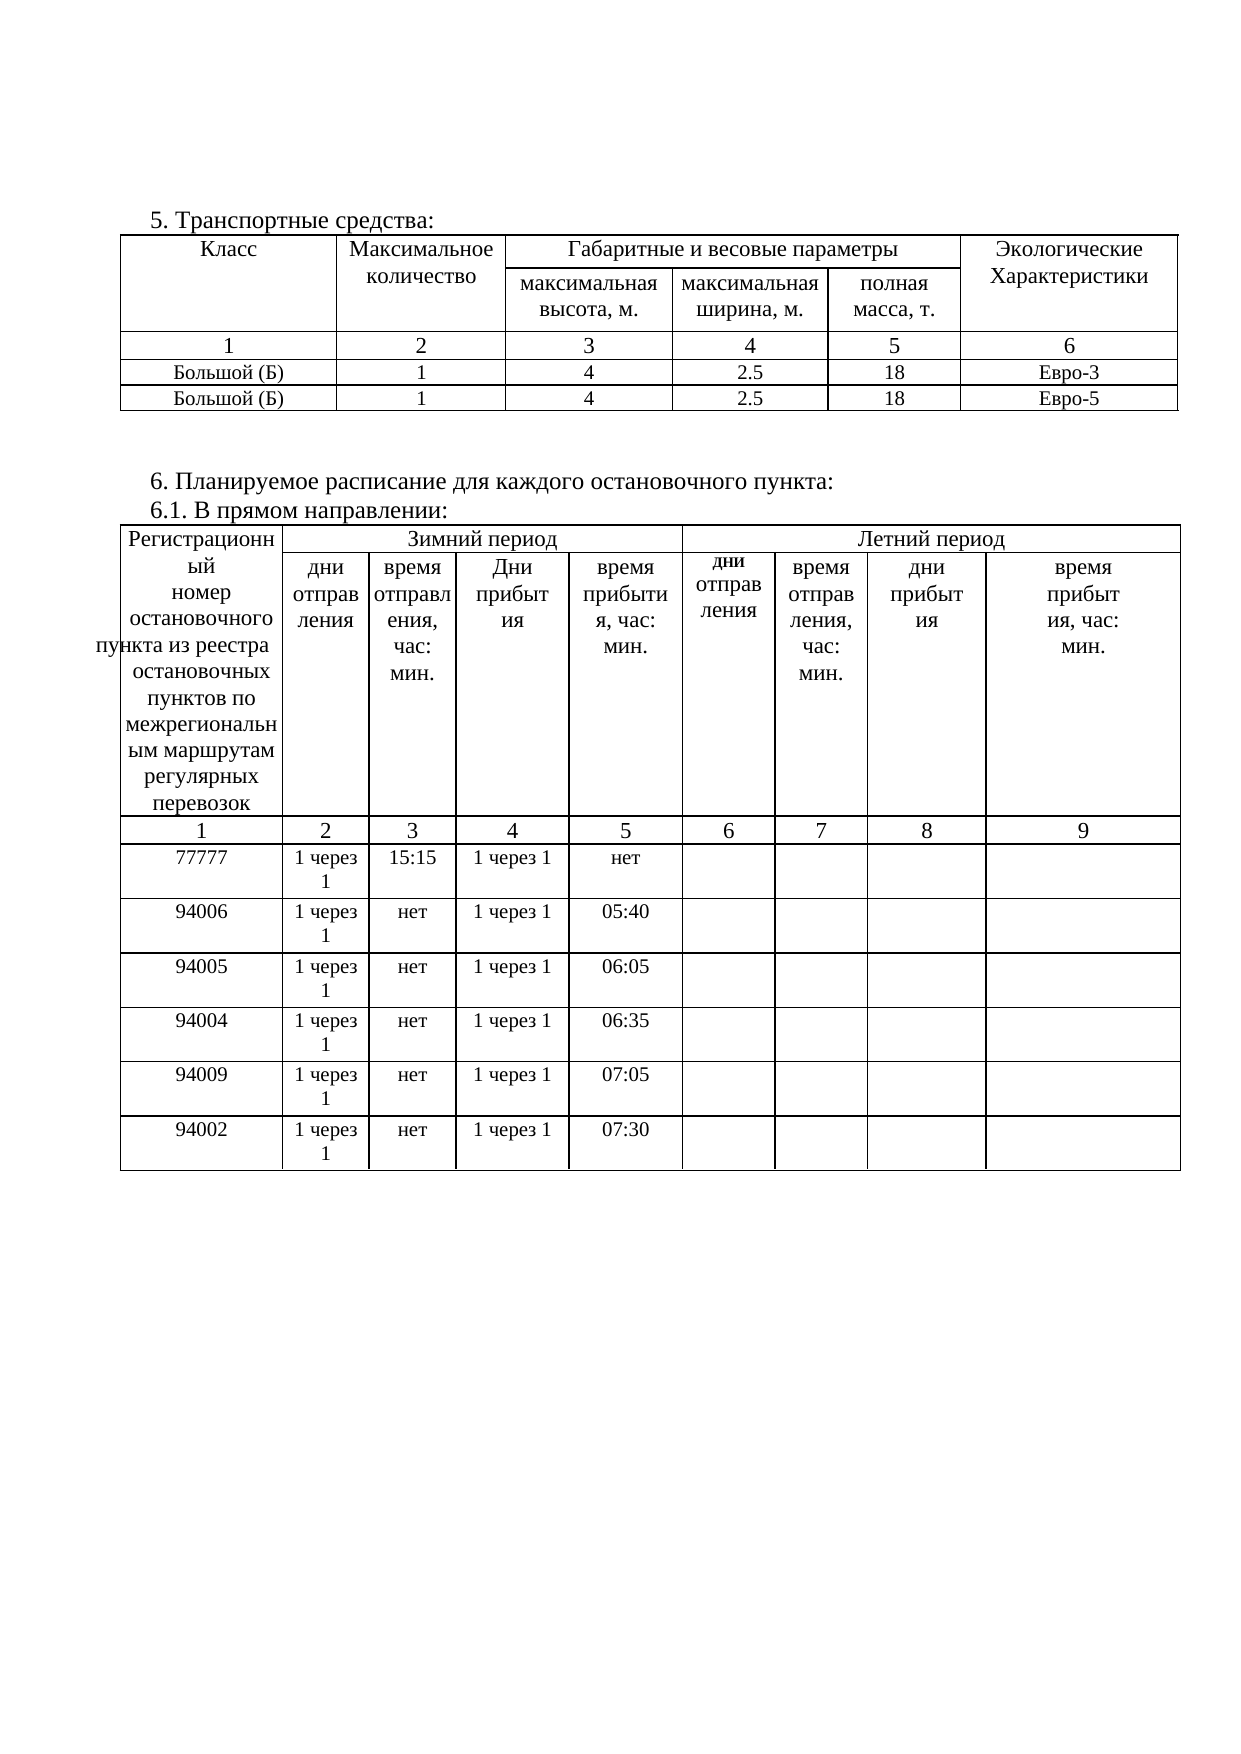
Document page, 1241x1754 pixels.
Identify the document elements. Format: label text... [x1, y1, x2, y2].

table_cell 3 [506, 332, 672, 358]
table_cell 1 через 1 [283, 1117, 368, 1169]
table_cell 1 через 1 [457, 1062, 568, 1115]
table_cell ДНИ отправ ления [683, 553, 774, 815]
text 6.1. В прямом направлении: [150, 495, 1090, 524]
table_cell [987, 1062, 1180, 1115]
table_cell Большой (Б) [121, 386, 336, 410]
table_cell нет [370, 899, 455, 952]
table_cell 5 [570, 817, 682, 843]
table_header Максимальное количество [337, 236, 505, 331]
table_cell 94004 [121, 1008, 282, 1061]
table_cell 2.5 [673, 386, 827, 410]
table_cell [868, 1117, 985, 1169]
table_cell [987, 1008, 1180, 1061]
table_cell 4 [506, 360, 672, 384]
table_header Регистрационный номер остановочного пункта из реестра остановочных пунктов по межрегиональным маршрутам регулярных перевозок [121, 526, 282, 815]
table_cell 77777 [121, 845, 282, 898]
table_cell 06:35 [570, 1008, 682, 1061]
table_cell 1 через 1 [457, 1008, 568, 1061]
table_cell 15:15 [370, 845, 455, 898]
table_cell 07:30 [570, 1117, 682, 1169]
table_cell [987, 954, 1180, 1006]
table_cell 94006 [121, 899, 282, 952]
table_cell 2.5 [673, 360, 827, 384]
table_cell 1 через 1 [283, 1062, 368, 1115]
table_cell [776, 1008, 867, 1061]
table_cell 1 [121, 332, 336, 358]
table_cell [683, 1008, 774, 1061]
table_cell [683, 845, 774, 898]
table_cell [776, 1117, 867, 1169]
table_cell 4 [506, 386, 672, 410]
table_cell 2 [283, 817, 368, 843]
table_cell [987, 845, 1180, 898]
table_cell 3 [370, 817, 455, 843]
table_cell дни прибыт ия [868, 553, 985, 815]
table_cell 1 [121, 817, 282, 843]
table_cell 07:05 [570, 1062, 682, 1115]
table_cell 05:40 [570, 899, 682, 952]
text 5. Транспортные средства: [150, 205, 1090, 234]
table_cell максимальная ширина, м. [673, 269, 827, 331]
table_cell нет [570, 845, 682, 898]
table_cell 4 [673, 332, 827, 358]
table_cell нет [370, 1062, 455, 1115]
table_cell время отправ ления, час: мин. [776, 553, 867, 815]
table_cell 4 [457, 817, 568, 843]
table_header Габаритные и весовые параметры [506, 236, 960, 267]
table_cell 1 через 1 [457, 1117, 568, 1169]
table_cell 94005 [121, 954, 282, 1006]
table_cell дни отправ ления [283, 553, 368, 815]
table_cell 18 [829, 360, 960, 384]
table_cell 1 [337, 360, 505, 384]
table_cell 2 [337, 332, 505, 358]
table_cell 7 [776, 817, 867, 843]
table_cell 6 [683, 817, 774, 843]
table_cell 06:05 [570, 954, 682, 1006]
table_cell 5 [829, 332, 960, 358]
text 6. Планируемое расписание для каждого остановочного пункта: [150, 466, 1090, 495]
table_cell [776, 954, 867, 1006]
table_cell 1 через 1 [457, 845, 568, 898]
table_cell [868, 845, 985, 898]
table_cell нет [370, 954, 455, 1006]
table_cell 9 [987, 817, 1180, 843]
table_cell 1 через 1 [283, 1008, 368, 1061]
table_cell [868, 954, 985, 1006]
table_cell 1 через 1 [457, 954, 568, 1006]
table_cell время прибыти я, час: мин. [570, 553, 682, 815]
table_cell 18 [829, 386, 960, 410]
table_cell [683, 1062, 774, 1115]
table_header Летний период [683, 526, 1180, 552]
table_cell [683, 1117, 774, 1169]
table_cell 6 [961, 332, 1177, 358]
table_cell 8 [868, 817, 985, 843]
table_cell максимальная высота, м. [506, 269, 672, 331]
table_cell [987, 1117, 1180, 1169]
table_cell [683, 954, 774, 1006]
table_cell [868, 1008, 985, 1061]
table_cell Большой (Б) [121, 360, 336, 384]
table_cell полная масса, т. [829, 269, 960, 331]
table_cell [987, 899, 1180, 952]
table_cell нет [370, 1117, 455, 1169]
table_cell Евро-5 [961, 386, 1177, 410]
table_cell 1 [337, 386, 505, 410]
table_cell 1 через 1 [283, 845, 368, 898]
table_cell [776, 1062, 867, 1115]
table_cell [868, 1062, 985, 1115]
table_cell Евро-3 [961, 360, 1177, 384]
table_cell Дни прибыт ия [457, 553, 568, 815]
table_header Экологические Характеристики [961, 236, 1177, 331]
table_cell время прибыт ия, час: мин. [987, 553, 1180, 815]
table_cell 1 через 1 [283, 899, 368, 952]
table_cell 94009 [121, 1062, 282, 1115]
table_cell 1 через 1 [457, 899, 568, 952]
table_cell время отправл ения, час: мин. [370, 553, 455, 815]
table_cell [776, 845, 867, 898]
table_cell [776, 899, 867, 952]
table_cell [868, 899, 985, 952]
table_header Зимний период [283, 526, 682, 552]
table_cell нет [370, 1008, 455, 1061]
table_header Класс [121, 236, 336, 331]
table_cell [683, 899, 774, 952]
table_cell 94002 [121, 1117, 282, 1169]
table_cell 1 через 1 [283, 954, 368, 1006]
